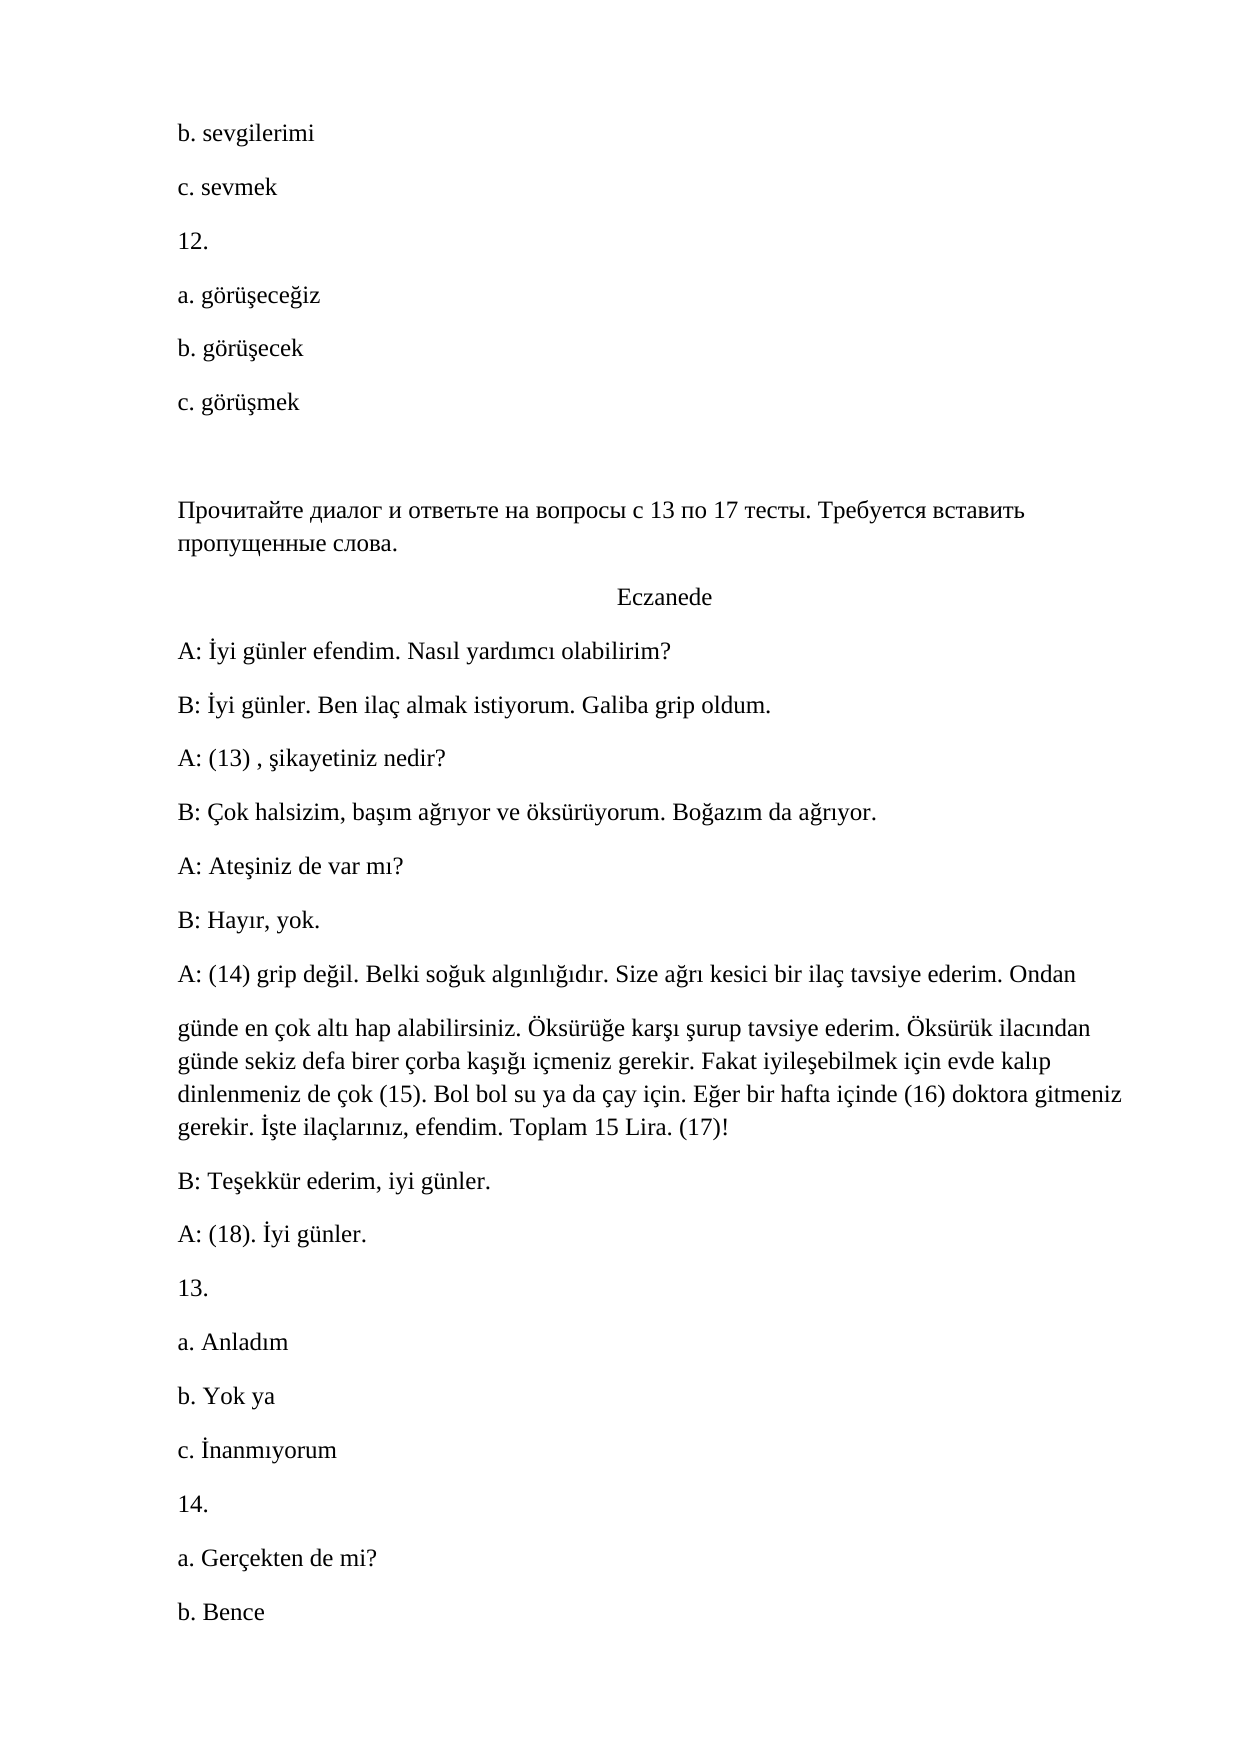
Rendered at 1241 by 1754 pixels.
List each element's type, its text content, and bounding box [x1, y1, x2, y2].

text B: Teşekkür ederim, iyi günler. [177, 1166, 1152, 1194]
text 13. [177, 1273, 1152, 1302]
text Прочитайте диалог и ответьте на вопросы с 13 по 17 тесты. Требуется вставить пропущенные слова. [177, 495, 1152, 557]
text c. sevmek [177, 172, 1152, 201]
text a. Gerçekten de mi? [177, 1543, 1152, 1571]
text A: (13) , şikayetiniz nedir? [177, 743, 1152, 772]
text günde en çok altı hap alabilirsiniz. Öksürüğe karşı şurup tavsiye ederim. Öksürük ilacından günde sekiz defa birer çorba kaşığı içmeniz gerekir. Fakat iyileşebilmek için evde kalıp dinlenmeniz de çok (15). Bol bol su ya da çay için. Eğer bir hafta içinde (16) doktora gitmeniz gerekir. İşte ilaçlarınız, efendim. Toplam 15 Lira. (17)! [177, 1013, 1152, 1141]
text A: Ateşiniz de var mı? [177, 851, 1152, 880]
text A: (14) grip değil. Belki soğuk algınlığıdır. Size ağrı kesici bir ilaç tavsiye ederim. Ondan [177, 959, 1152, 988]
text 14. [177, 1489, 1152, 1518]
text A: (18). İyi günler. [177, 1219, 1152, 1248]
text b. görüşecek [177, 333, 1152, 362]
text b. Bence [177, 1597, 1152, 1625]
text a. Anladım [177, 1327, 1152, 1356]
text B: Hayır, yok. [177, 905, 1152, 934]
text c. görüşmek [177, 387, 1152, 416]
text a. görüşeceğiz [177, 280, 1152, 308]
text c. İnanmıyorum [177, 1435, 1152, 1464]
text Eczanede [177, 582, 1152, 611]
text B: Çok halsizim, başım ağrıyor ve öksürüyorum. Boğazım da ağrıyor. [177, 797, 1152, 826]
text B: İyi günler. Ben ilaç almak istiyorum. Galiba grip oldum. [177, 690, 1152, 718]
text A: İyi günler efendim. Nasıl yardımcı olabilirim? [177, 636, 1152, 664]
text b. Yok ya [177, 1381, 1152, 1410]
text b. sevgilerimi [177, 118, 1152, 147]
text 12. [177, 226, 1152, 254]
